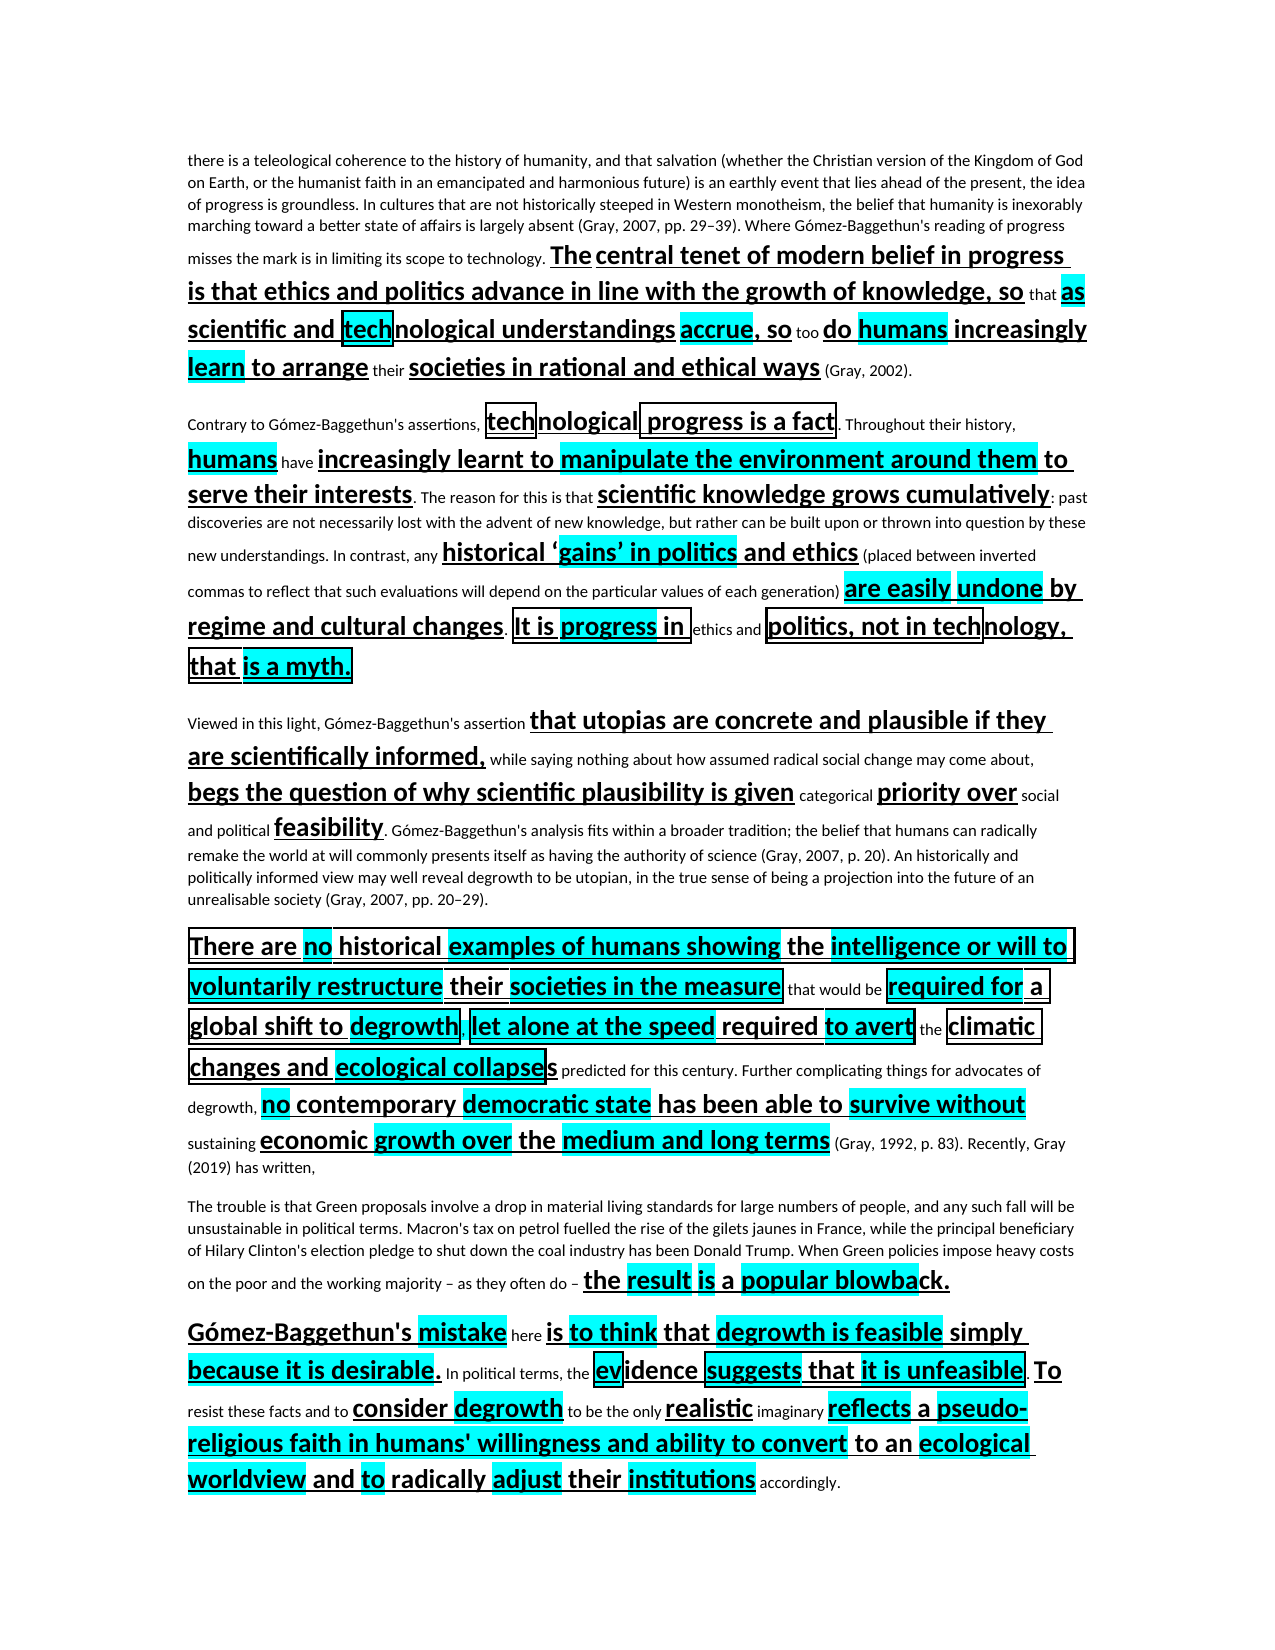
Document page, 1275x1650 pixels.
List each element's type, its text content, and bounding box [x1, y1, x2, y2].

text The trouble is that Green proposals involve a drop in material living standards for large numbers of people, and any such fall will be unsustainable in political terms. Macron's tax on petrol fuelled the rise of the gilets jaunes in France, while the principal beneficiary of Hilary Clinton's election pledge to shut down the coal industry has been Donald Trump. When Green policies impose heavy costs on the poor and the working majority – as they often do – the result is a popular blowback. [187, 1196, 1087, 1296]
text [187, 150, 1087, 383]
text Viewed in this light, Gómez-Baggethun's assertion that utopias are concrete and plausible if they are scientifically informed, while saying nothing about how assumed radical social change may come about, begs the question of why scientific plausibility is given categorical priority over social and political feasibility. Gómez-Baggethun's analysis fits within a broader tradition; the belief that humans can radically remake the world at will commonly presents itself as having the authority of science (Gray, 2007, p. 20). An historically and politically informed view may well reveal degrowth to be utopian, in the true sense of being a projection into the future of an unrealisable society (Gray, 2007, pp. 20–29). [187, 703, 1087, 909]
text Gómez-Baggethun's mistake here is to think that degrowth is feasible simply because it is desirable. In political terms, the evidence suggests that it is unfeasible. To resist these facts and to consider degrowth to be the only realistic imaginary reflects a pseudo-religious faith in humans' willingness and ability to convert to an ecological worldview and to radically adjust their institutions accordingly. [187, 1315, 1087, 1495]
text There are no historical examples of humans showing the intelligence or will to voluntarily restructure their societies in the measure that would be required for a global shift to degrowth, let alone at the speed required to avert the climatic changes and ecological collapses predicted for this century. Further complicating things for advocates of degrowth, no contemporary democratic state has been able to survive without sustaining economic growth over the medium and long terms (Gray, 1992, p. 83). Recently, Gray (2019) has written, [187, 927, 1087, 1178]
text Contrary to Gómez-Baggethun's assertions, technological progress is a fact. Throughout their history, humans have increasingly learnt to manipulate the environment around them to serve their interests. The reason for this is that scientific knowledge grows cumulatively: past discoveries are not necessarily lost with the advent of new knowledge, but rather can be built upon or thrown into question by these new understandings. In contrast, any historical ‘gains’ in politics and ethics (placed between inverted commas to reflect that such evaluations will depend on the particular values of each generation) are easily undone by regime and cultural changes. It is progress in ethics and politics, not in technology, that is a myth. [187, 402, 1087, 684]
